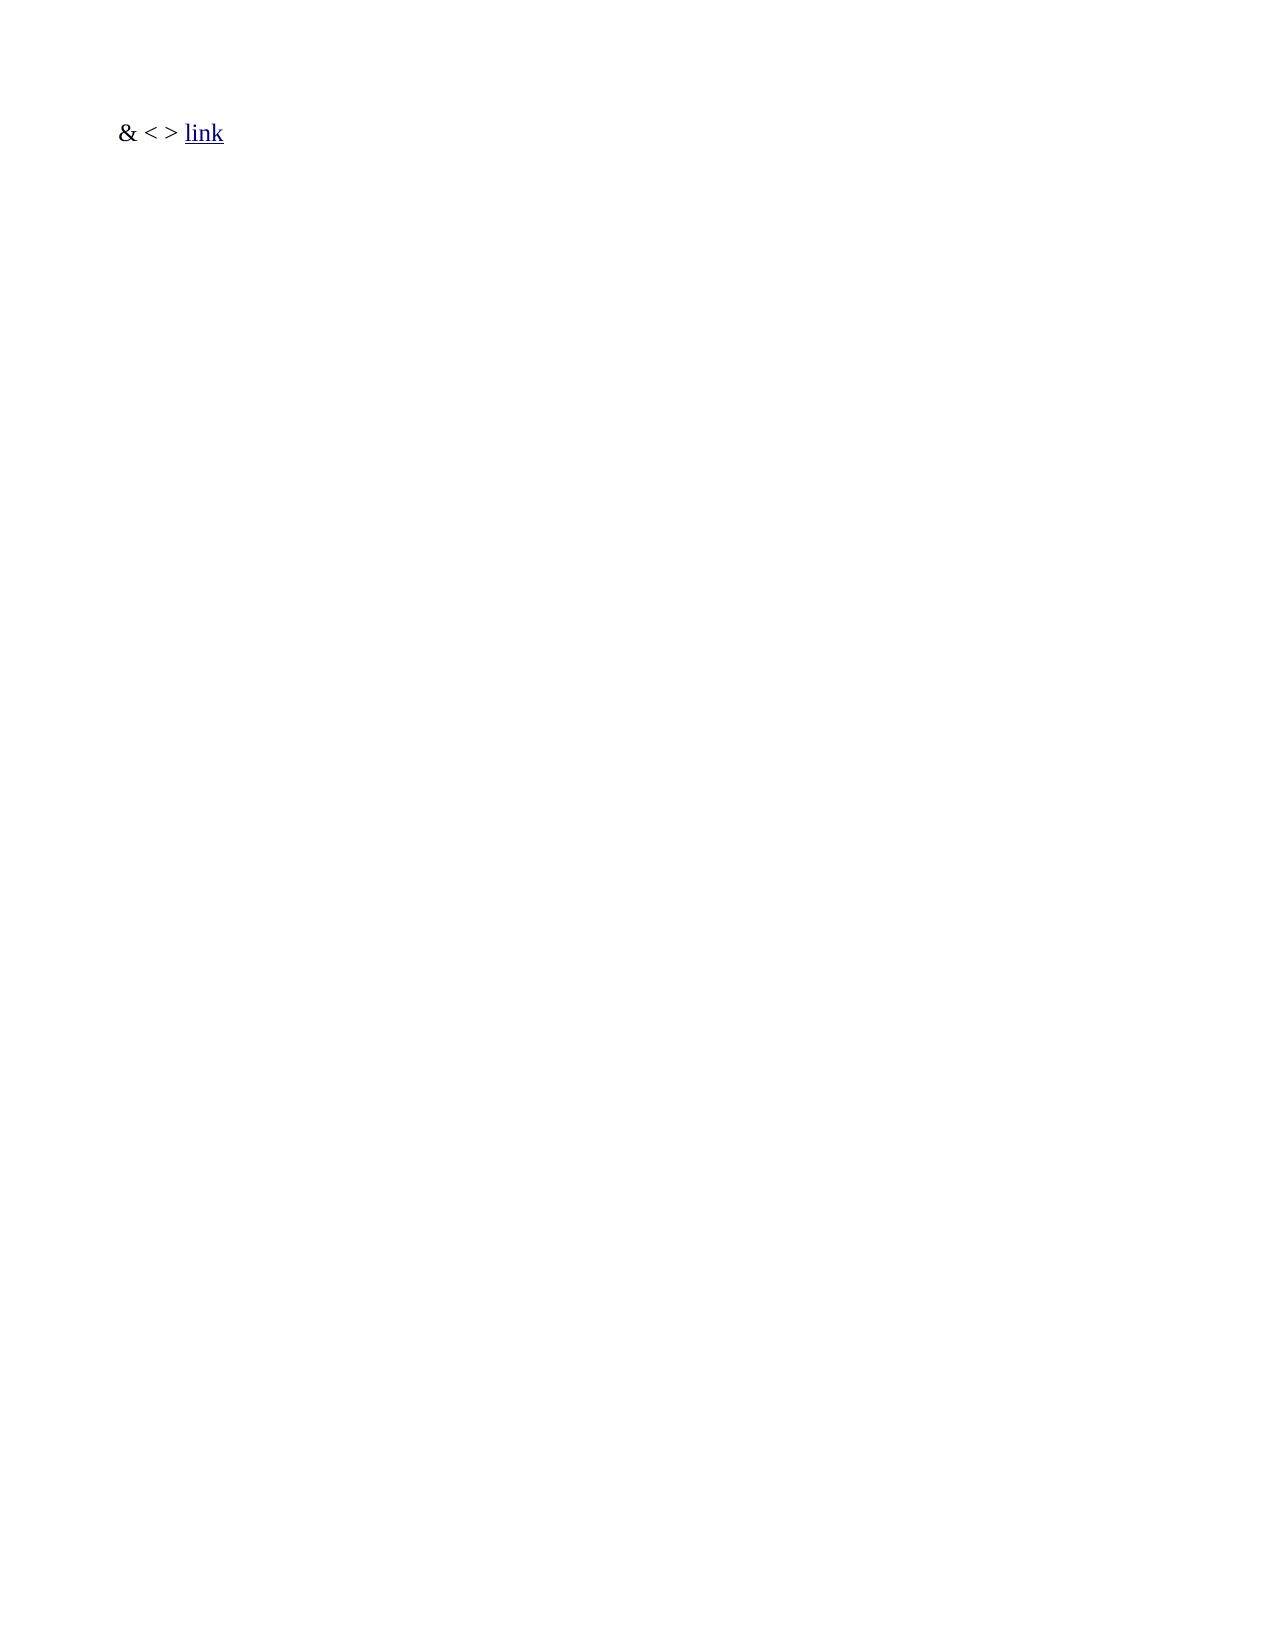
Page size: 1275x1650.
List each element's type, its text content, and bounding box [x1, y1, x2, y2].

text & < > link [118, 118, 1157, 147]
